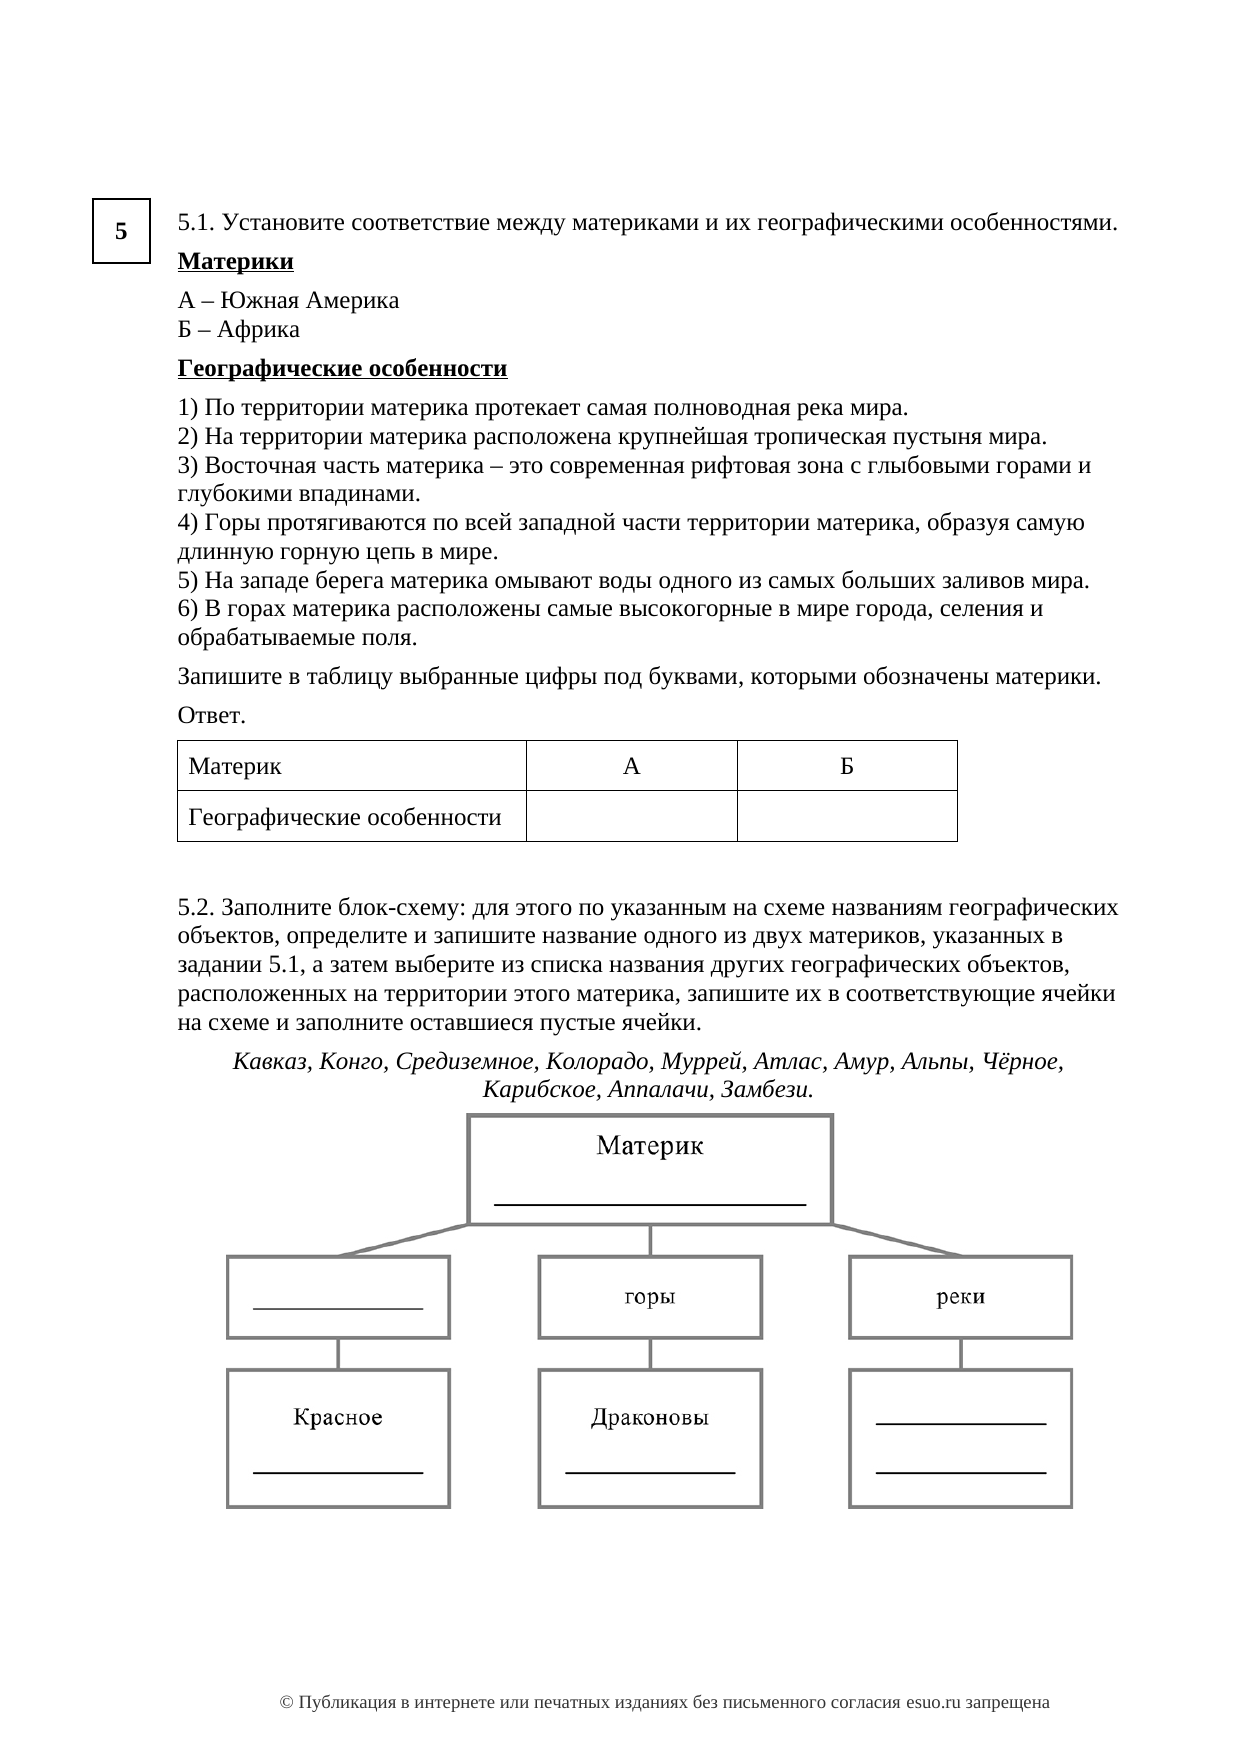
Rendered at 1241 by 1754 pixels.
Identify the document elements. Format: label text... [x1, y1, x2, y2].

text Материки [177, 246, 1122, 275]
text Кавказ, Конго, Средиземное, Колорадо, Муррей, Атлас, Амур, Альпы, Чёрное, Карибское, Аппалачи, Замбези. [177, 1046, 1122, 1103]
table_cell Географические особенности [178, 791, 526, 841]
table_header Материк [178, 741, 526, 790]
table_header Б [738, 741, 957, 790]
text Ответ. [177, 701, 1122, 729]
table_header А [527, 741, 737, 790]
text Запишите в таблицу выбранные цифры под буквами, которыми обозначены материки. [177, 661, 1122, 690]
table_cell [738, 791, 957, 841]
picture [226, 1113, 1074, 1509]
text 5.2. Заполните блок-схему: для этого по указанным на схеме названиям географических объектов, определите и запишите название одного из двух материков, указанных в задании 5.1, а затем выберите из списка названия других географических объектов, расположенных на территории этого материка, запишите их в соответствующие ячейки на схеме и заполните оставшиеся пустые ячейки. [177, 892, 1122, 1035]
text Географические особенности [177, 353, 1122, 382]
subtitle 5 [94, 208, 149, 253]
text 1) По территории материка протекает самая полноводная река мира. 2) На территории материка расположена крупнейшая тропическая пустыня мира. 3) Восточная часть материка – это современная рифтовая зона с глыбовыми горами и глубокими впадинами. 4) Горы протягиваются по всей западной части территории материка, образуя самую длинную горную цепь в мире. 5) На западе берега материка омывают воды одного из самых больших заливов мира. 6) В горах материка расположены самые высокогорные в мире города, селения и обрабатываемые поля. [177, 392, 1122, 651]
text А – Южная Америка Б – Африка [177, 285, 1122, 343]
table_cell [527, 791, 737, 841]
text 5.1. Установите соответствие между материками и их географическими особенностями. [177, 207, 1122, 236]
